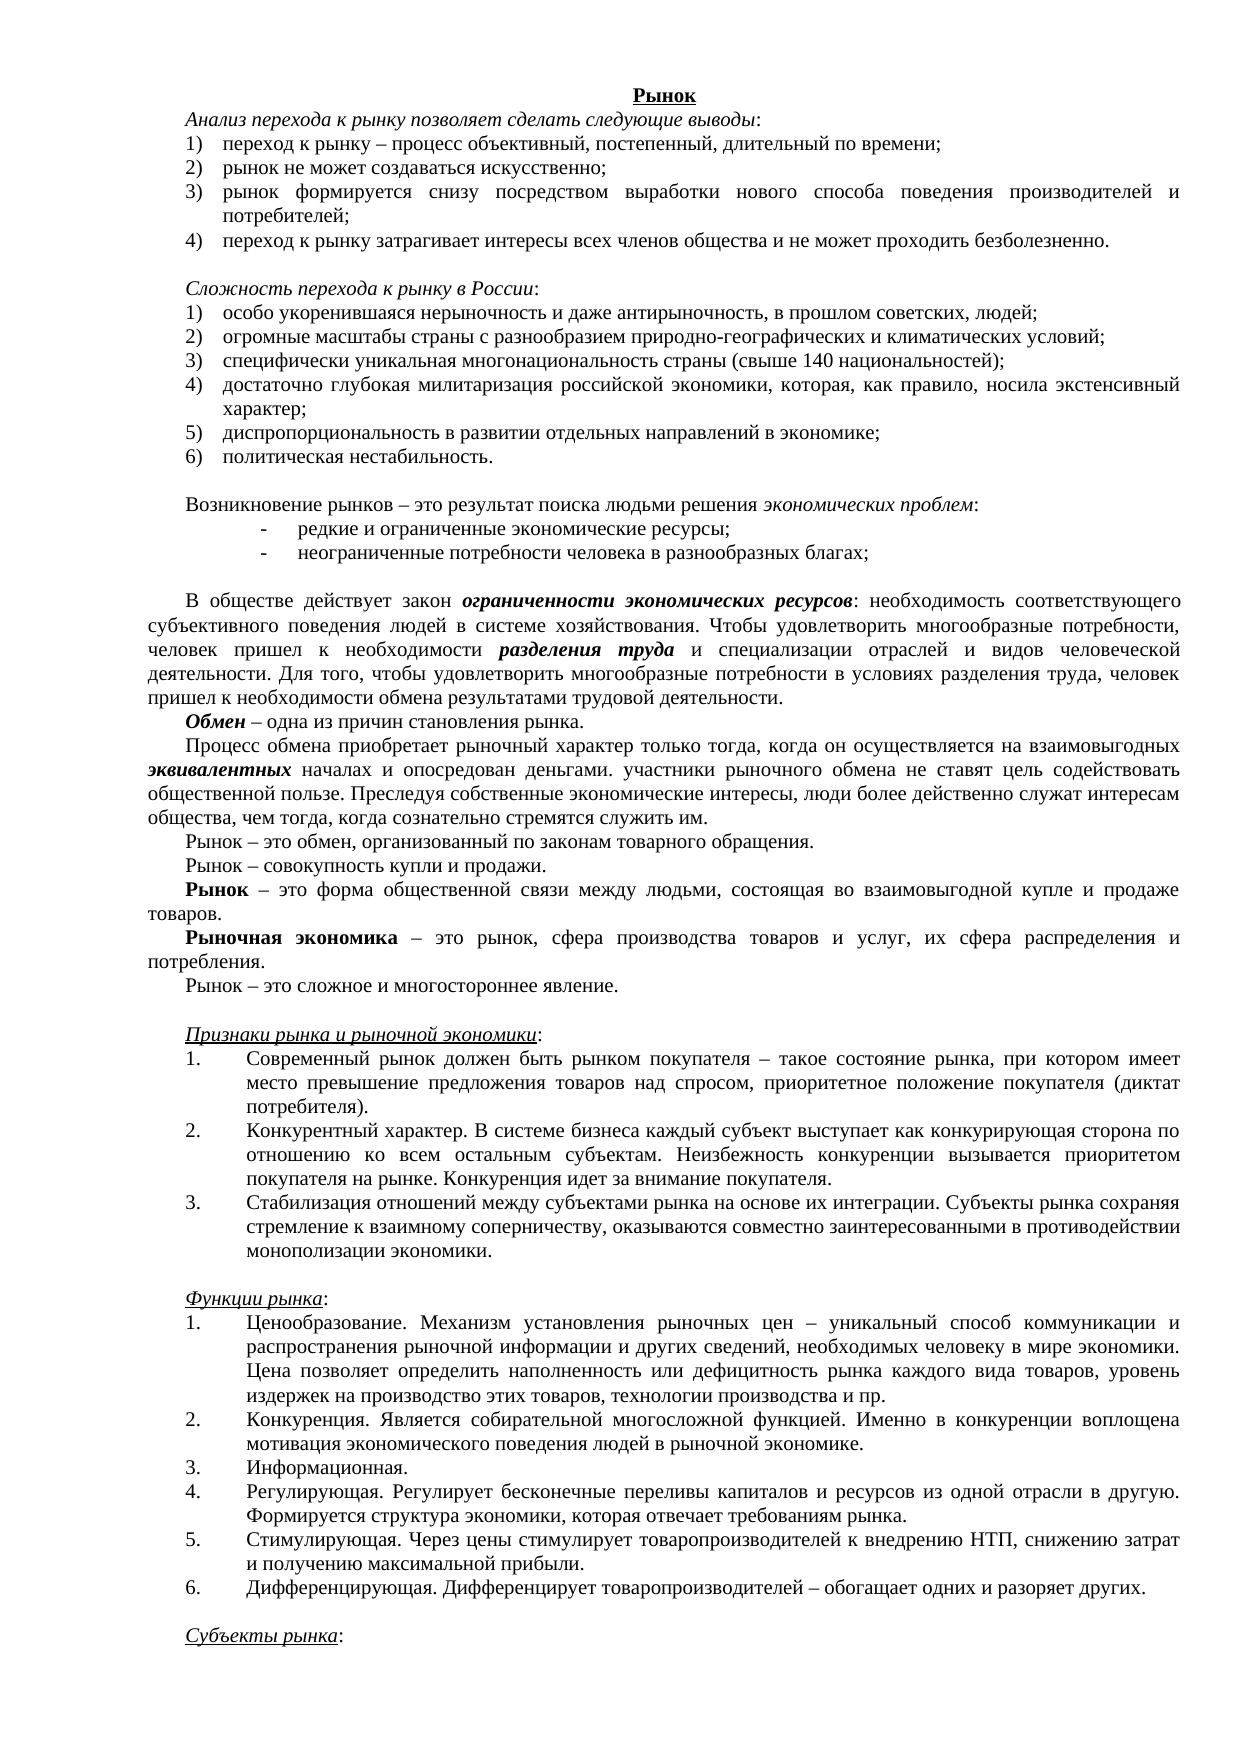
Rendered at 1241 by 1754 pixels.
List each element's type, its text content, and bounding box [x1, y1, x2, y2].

list неограниченные потребности человека в разнообразных благах; [260, 540, 1181, 564]
list особо укоренившаяся нерыночность и даже антирыночность, в прошлом советских, людей; [185, 300, 1181, 324]
list политическая нестабильность. [185, 444, 1181, 468]
list рынок формируется снизу посредством выработки нового способа поведения производителей и потребителей; [185, 179, 1181, 227]
list достаточно глубокая милитаризация российской экономики, которая, как правило, носила экстенсивный характер; [185, 372, 1181, 420]
text Функции рынка: [148, 1286, 1181, 1310]
text Рынок – это обмен, организованный по законам товарного обращения. [148, 829, 1181, 853]
text Возникновение рынков – это результат поиска людьми решения экономических проблем: [148, 492, 1181, 516]
list Стимулирующая. Через цены стимулирует товаропроизводителей к внедрению НТП, снижению затрат и получению максимальной прибыли. [185, 1527, 1181, 1575]
title Рынок [148, 83, 1181, 107]
text Анализ перехода к рынку позволяет сделать следующие выводы: [148, 107, 1181, 131]
list Конкуренция. Является собирательной многосложной функцией. Именно в конкуренции воплощена мотивация экономического поведения людей в рыночной экономике. [185, 1407, 1181, 1455]
list рынок не может создаваться искусственно; [185, 155, 1181, 179]
list Ценообразование. Механизм установления рыночных цен – уникальный способ коммуникации и распространения рыночной информации и других сведений, необходимых человеку в мире экономики. Цена позволяет определить наполненность или дефицитность рынка каждого вида товаров, уровень издержек на производство этих товаров, технологии производства и пр. [185, 1310, 1181, 1407]
list Современный рынок должен быть рынком покупателя – такое состояние рынка, при котором имеет место превышение предложения товаров над спросом, приоритетное положение покупателя (диктат потребителя). [185, 1046, 1181, 1118]
list Конкурентный характер. В системе бизнеса каждый субъект выступает как конкурирующая сторона по отношению ко всем остальным субъектам. Неизбежность конкуренции вызывается приоритетом покупателя на рынке. Конкуренция идет за внимание покупателя. [185, 1118, 1181, 1190]
text Рынок – совокупность купли и продажи. [148, 853, 1181, 877]
text Рынок – это сложное и многостороннее явление. [148, 973, 1181, 997]
list Стабилизация отношений между субъектами рынка на основе их интеграции. Субъекты рынка сохраняя стремление к взаимному соперничеству, оказываются совместно заинтересованными в противодействии монополизации экономики. [185, 1190, 1181, 1262]
list диспропорциональность в развитии отдельных направлений в экономике; [185, 420, 1181, 444]
list Регулирующая. Регулирует бесконечные переливы капиталов и ресурсов из одной отрасли в другую. Формируется структура экономики, которая отвечает требованиям рынка. [185, 1479, 1181, 1527]
text Рыночная экономика – это рынок, сфера производства товаров и услуг, их сфера распределения и потребления. [148, 925, 1181, 973]
list Дифференцирующая. Дифференцирует товаропроизводителей – обогащает одних и разоряет других. [185, 1575, 1181, 1599]
list огромные масштабы страны с разнообразием природно-географических и климатических условий; [185, 324, 1181, 348]
list специфически уникальная многонациональность страны (свыше 140 национальностей); [185, 348, 1181, 372]
text Сложность перехода к рынку в России: [148, 276, 1181, 300]
list Информационная. [185, 1455, 1181, 1479]
list переход к рынку – процесс объективный, постепенный, длительный по времени; [185, 131, 1181, 155]
text Признаки рынка и рыночной экономики: [148, 1022, 1181, 1046]
text Обмен – одна из причин становления рынка. [148, 709, 1181, 733]
text Рынок – это форма общественной связи между людьми, состоящая во взаимовыгодной купле и продаже товаров. [148, 877, 1181, 925]
text Процесс обмена приобретает рыночный характер только тогда, когда он осуществляется на взаимовыгодных эквивалентных началах и опосредован деньгами. участники рыночного обмена не ставят цель содействовать общественной пользе. Преследуя собственные экономические интересы, люди более действенно служат интересам общества, чем тогда, когда сознательно стремятся служить им. [148, 733, 1181, 829]
list редкие и ограниченные экономические ресурсы; [260, 516, 1181, 540]
text В обществе действует закон ограниченности экономических ресурсов: необходимость соответствующего субъективного поведения людей в системе хозяйствования. Чтобы удовлетворить многообразные потребности, человек пришел к необходимости разделения труда и специализации отраслей и видов человеческой деятельности. Для того, чтобы удовлетворить многообразные потребности в условиях разделения труда, человек пришел к необходимости обмена результатами трудовой деятельности. [148, 588, 1181, 709]
text Субъекты рынка: [148, 1623, 1181, 1647]
list переход к рынку затрагивает интересы всех членов общества и не может проходить безболезненно. [185, 227, 1181, 252]
